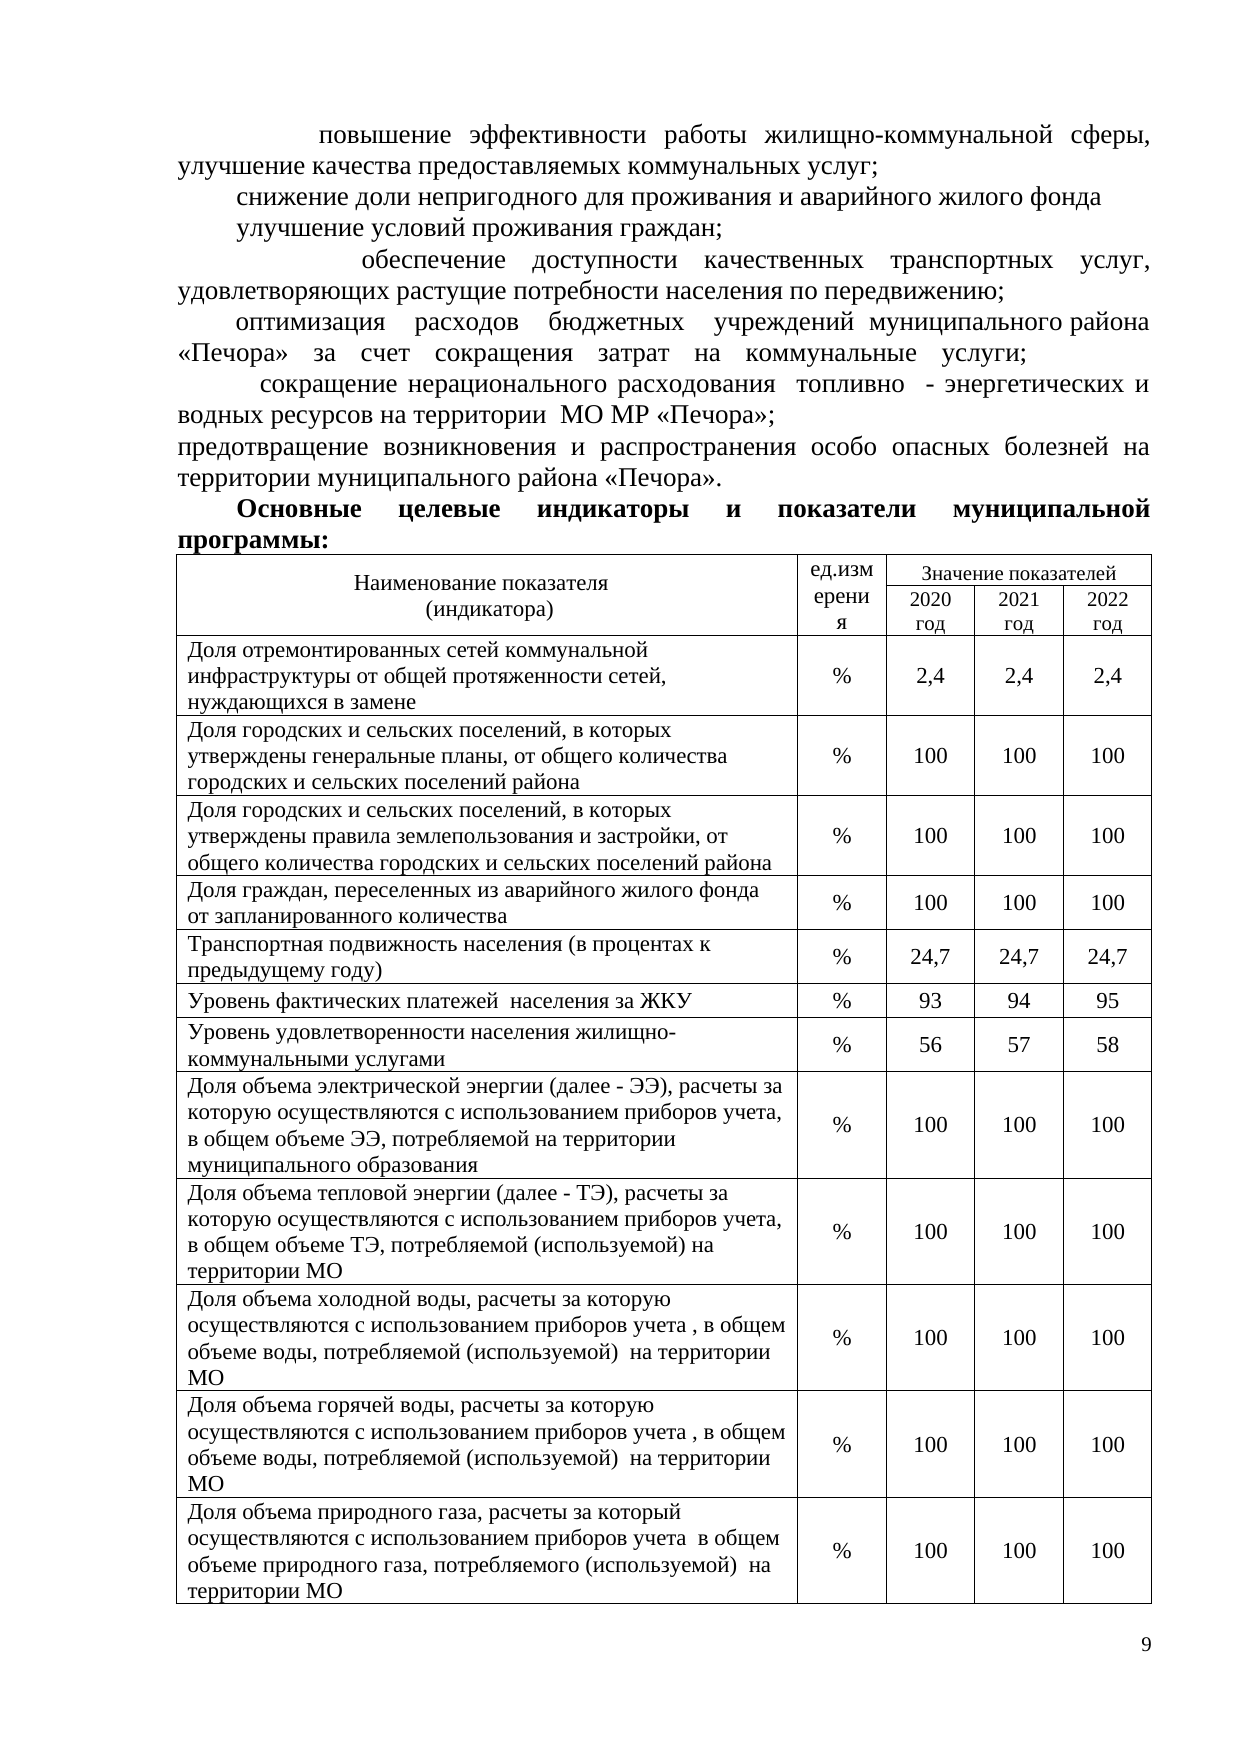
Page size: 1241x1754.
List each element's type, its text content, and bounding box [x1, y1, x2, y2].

text повышение эффективности работы жилищно-коммунальной сферы, улучшение качества предоставляемых коммунальных услуг; [177, 118, 1152, 180]
table_header ед.измерения [798, 555, 886, 634]
table_cell % [798, 796, 886, 875]
table_cell 2,4 [1064, 636, 1151, 715]
table_cell 100 [1064, 1498, 1151, 1603]
table_cell 100 [975, 796, 1063, 875]
table_cell 100 [887, 1072, 974, 1177]
text снижение доли непригодного для проживания и аварийного жилого фонда [177, 180, 1152, 212]
table_cell 100 [887, 1179, 974, 1284]
table_cell 100 [887, 1285, 974, 1390]
table_cell % [798, 876, 886, 929]
text оптимизация расходов бюджетных учреждений муниципального района «Печора» за счет сокращения затрат на коммунальные услуги; сокращение нерационального расходования топливно - энергетических и водных ресурсов на территории МО МР «Печора»; [177, 305, 1152, 429]
table_cell 100 [1064, 716, 1151, 795]
table_cell Доля отремонтированных сетей коммунальной инфраструктуры от общей протяженности сетей, нуждающихся в замене [177, 636, 797, 715]
text улучшение условий проживания граждан; [177, 212, 1152, 243]
table_cell Доля объема природного газа, расчеты за который осуществляются с использованием приборов учета в общем объеме природного газа, потребляемого (используемой) на территории МО [177, 1498, 797, 1603]
table_cell Доля объема холодной воды, расчеты за которую осуществляются с использованием приборов учета , в общем объеме воды, потребляемой (используемой) на территории МО [177, 1285, 797, 1390]
table_cell 24,7 [975, 930, 1063, 982]
table_cell Транспортная подвижность населения (в процентах к предыдущему году) [177, 930, 797, 982]
table_cell 100 [975, 1179, 1063, 1284]
table_cell 100 [1064, 876, 1151, 929]
table_cell 2,4 [975, 636, 1063, 715]
table_cell % [798, 1072, 886, 1177]
table_cell 100 [1064, 1179, 1151, 1284]
table_cell 94 [975, 984, 1063, 1017]
table_cell 100 [975, 1285, 1063, 1390]
table_cell % [798, 1018, 886, 1071]
table_cell 100 [975, 716, 1063, 795]
table_cell 100 [887, 716, 974, 795]
table_cell % [798, 1285, 886, 1390]
table_cell Доля объема горячей воды, расчеты за которую осуществляются с использованием приборов учета , в общем объеме воды, потребляемой (используемой) на территории МО [177, 1391, 797, 1497]
table_cell 58 [1064, 1018, 1151, 1071]
table_cell 95 [1064, 984, 1151, 1017]
table_cell % [798, 1498, 886, 1603]
table_cell 56 [887, 1018, 974, 1071]
table_cell 100 [975, 1498, 1063, 1603]
table_cell 93 [887, 984, 974, 1017]
table_cell % [798, 716, 886, 795]
table_cell 100 [1064, 796, 1151, 875]
table_cell 100 [887, 876, 974, 929]
table_cell 100 [1064, 1072, 1151, 1177]
table_cell Уровень фактических платежей населения за ЖКУ [177, 984, 797, 1017]
table_cell 100 [1064, 1285, 1151, 1390]
table_cell Доля объема тепловой энергии (далее - ТЭ), расчеты за которую осуществляются с использованием приборов учета, в общем объеме ТЭ, потребляемой (используемой) на территории МО [177, 1179, 797, 1284]
table_cell 100 [887, 1391, 974, 1497]
table_cell 100 [887, 796, 974, 875]
table_header Значение показателей [887, 555, 1151, 585]
table_cell Доля городских и сельских поселений, в которых утверждены правила землепользования и застройки, от общего количества городских и сельских поселений района [177, 796, 797, 875]
table_cell 2,4 [887, 636, 974, 715]
text Основные целевые индикаторы и показатели муниципальной программы: [177, 492, 1152, 554]
table_cell 2022 год [1064, 586, 1151, 634]
table_cell % [798, 1391, 886, 1497]
table_cell 24,7 [887, 930, 974, 982]
table_cell 2020 год [887, 586, 974, 634]
table_cell Доля городских и сельских поселений, в которых утверждены генеральные планы, от общего количества городских и сельских поселений района [177, 716, 797, 795]
table_cell 57 [975, 1018, 1063, 1071]
table_cell 100 [887, 1498, 974, 1603]
table_cell 100 [1064, 1391, 1151, 1497]
table_cell Доля граждан, переселенных из аварийного жилого фонда от запланированного количества [177, 876, 797, 929]
table_cell % [798, 984, 886, 1017]
text обеспечение доступности качественных транспортных услуг, удовлетворяющих растущие потребности населения по передвижению; [177, 243, 1152, 305]
table_cell Уровень удовлетворенности населения жилищно-коммунальными услугами [177, 1018, 797, 1071]
table_cell 100 [975, 1072, 1063, 1177]
text предотвращение возникновения и распространения особо опасных болезней на территории муниципального района «Печора». [177, 429, 1152, 492]
table_cell 100 [975, 1391, 1063, 1497]
table_cell % [798, 636, 886, 715]
table_cell 24,7 [1064, 930, 1151, 982]
table_cell Доля объема электрической энергии (далее - ЭЭ), расчеты за которую осуществляются с использованием приборов учета, в общем объеме ЭЭ, потребляемой на территории муниципального образования [177, 1072, 797, 1177]
table_cell 100 [975, 876, 1063, 929]
table_cell 2021 год [975, 586, 1063, 634]
table_header Наименование показателя (индикатора) [177, 555, 797, 634]
table_cell % [798, 1179, 886, 1284]
table_cell % [798, 930, 886, 982]
